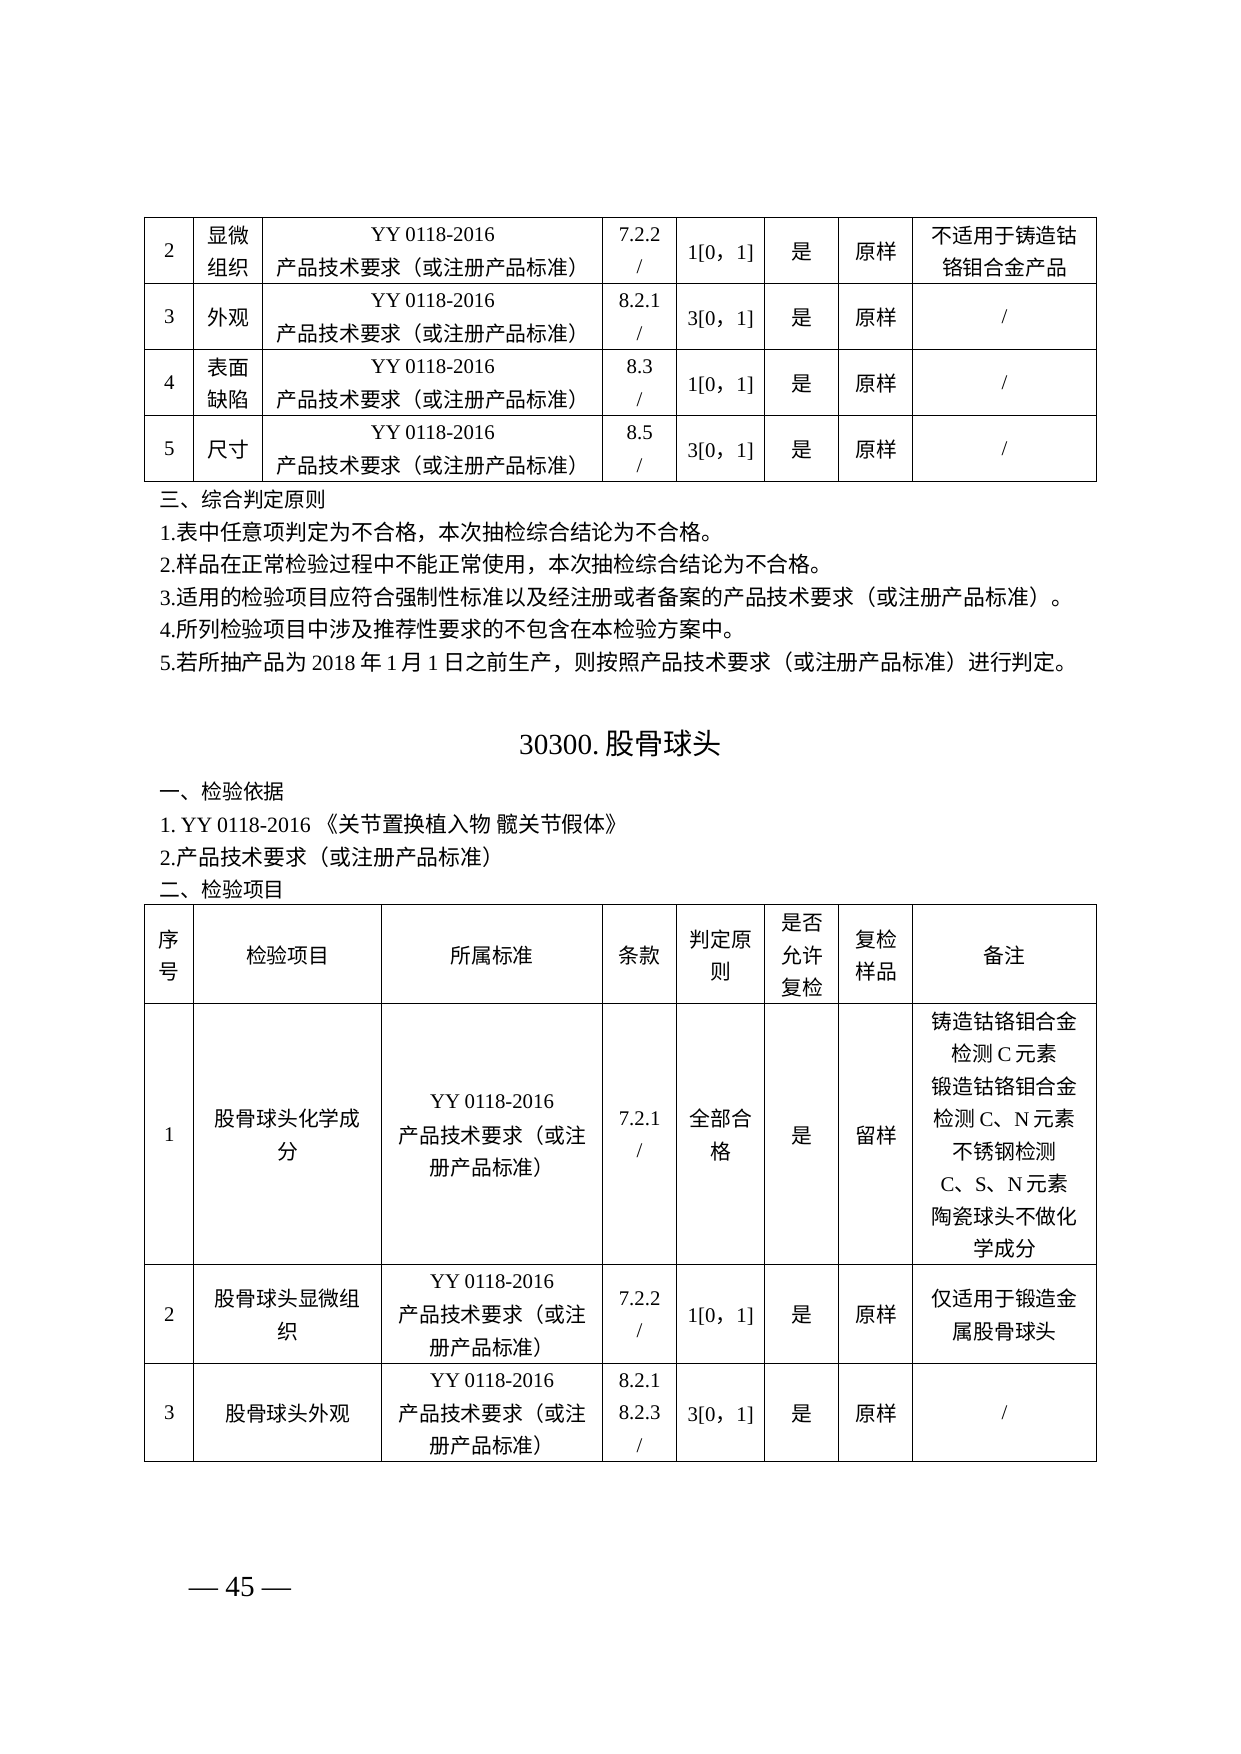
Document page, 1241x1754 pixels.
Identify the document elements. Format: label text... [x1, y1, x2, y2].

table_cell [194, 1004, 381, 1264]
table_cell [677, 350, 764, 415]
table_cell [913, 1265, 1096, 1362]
text 一、检验依据 [159, 774, 1081, 807]
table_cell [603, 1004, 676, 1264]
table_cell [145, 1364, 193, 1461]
text 1. YY 0118-2016 《关节置换植入物 髋关节假体》 2.产品技术要求（或注册产品标准） [159, 807, 1081, 872]
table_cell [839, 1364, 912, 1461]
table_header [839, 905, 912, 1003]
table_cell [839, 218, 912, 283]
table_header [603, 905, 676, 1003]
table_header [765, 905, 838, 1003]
text 30300. 股骨球头 [159, 709, 1081, 774]
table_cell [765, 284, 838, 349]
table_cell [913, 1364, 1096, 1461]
text 1.表中任意项判定为不合格，本次抽检综合结论为不合格。 [159, 514, 1081, 547]
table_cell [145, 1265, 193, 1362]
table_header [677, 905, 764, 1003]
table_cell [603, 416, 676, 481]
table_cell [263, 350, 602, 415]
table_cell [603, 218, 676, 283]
text 二、检验项目 [159, 872, 1081, 904]
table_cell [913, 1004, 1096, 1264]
text 5.若所抽产品为2018年1月1日之前生产，则按照产品技术要求（或注册产品标准）进行判定。 [159, 644, 1081, 677]
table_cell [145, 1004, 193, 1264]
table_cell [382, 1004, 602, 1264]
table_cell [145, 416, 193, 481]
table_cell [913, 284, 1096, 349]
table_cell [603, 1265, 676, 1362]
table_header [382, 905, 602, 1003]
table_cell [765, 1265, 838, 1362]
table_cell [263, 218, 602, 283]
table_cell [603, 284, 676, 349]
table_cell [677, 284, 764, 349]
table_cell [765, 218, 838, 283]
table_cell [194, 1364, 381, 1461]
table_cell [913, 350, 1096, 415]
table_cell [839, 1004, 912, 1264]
text 3.适用的检验项目应符合强制性标准以及经注册或者备案的产品技术要求（或注册产品标准）。 [159, 579, 1081, 612]
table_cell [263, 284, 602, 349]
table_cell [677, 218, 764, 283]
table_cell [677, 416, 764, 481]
text 4.所列检验项目中涉及推荐性要求的不包含在本检验方案中。 [159, 612, 1081, 644]
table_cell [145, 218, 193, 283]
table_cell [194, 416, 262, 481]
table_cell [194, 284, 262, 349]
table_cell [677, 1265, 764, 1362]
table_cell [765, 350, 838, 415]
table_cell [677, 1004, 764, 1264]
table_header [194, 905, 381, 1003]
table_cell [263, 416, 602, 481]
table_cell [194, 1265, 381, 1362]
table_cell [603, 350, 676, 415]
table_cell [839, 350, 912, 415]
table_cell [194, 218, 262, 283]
text 2.样品在正常检验过程中不能正常使用，本次抽检综合结论为不合格。 [159, 547, 1081, 579]
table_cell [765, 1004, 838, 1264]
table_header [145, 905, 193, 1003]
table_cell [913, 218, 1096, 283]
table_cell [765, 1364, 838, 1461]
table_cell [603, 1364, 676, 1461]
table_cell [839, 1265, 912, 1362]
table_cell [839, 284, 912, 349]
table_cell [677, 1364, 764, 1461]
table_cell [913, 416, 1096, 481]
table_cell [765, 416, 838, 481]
text 三、综合判定原则 [159, 482, 1081, 514]
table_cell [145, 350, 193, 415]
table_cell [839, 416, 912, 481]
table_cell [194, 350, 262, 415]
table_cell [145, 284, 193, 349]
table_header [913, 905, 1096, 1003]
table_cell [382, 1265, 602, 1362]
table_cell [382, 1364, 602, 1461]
